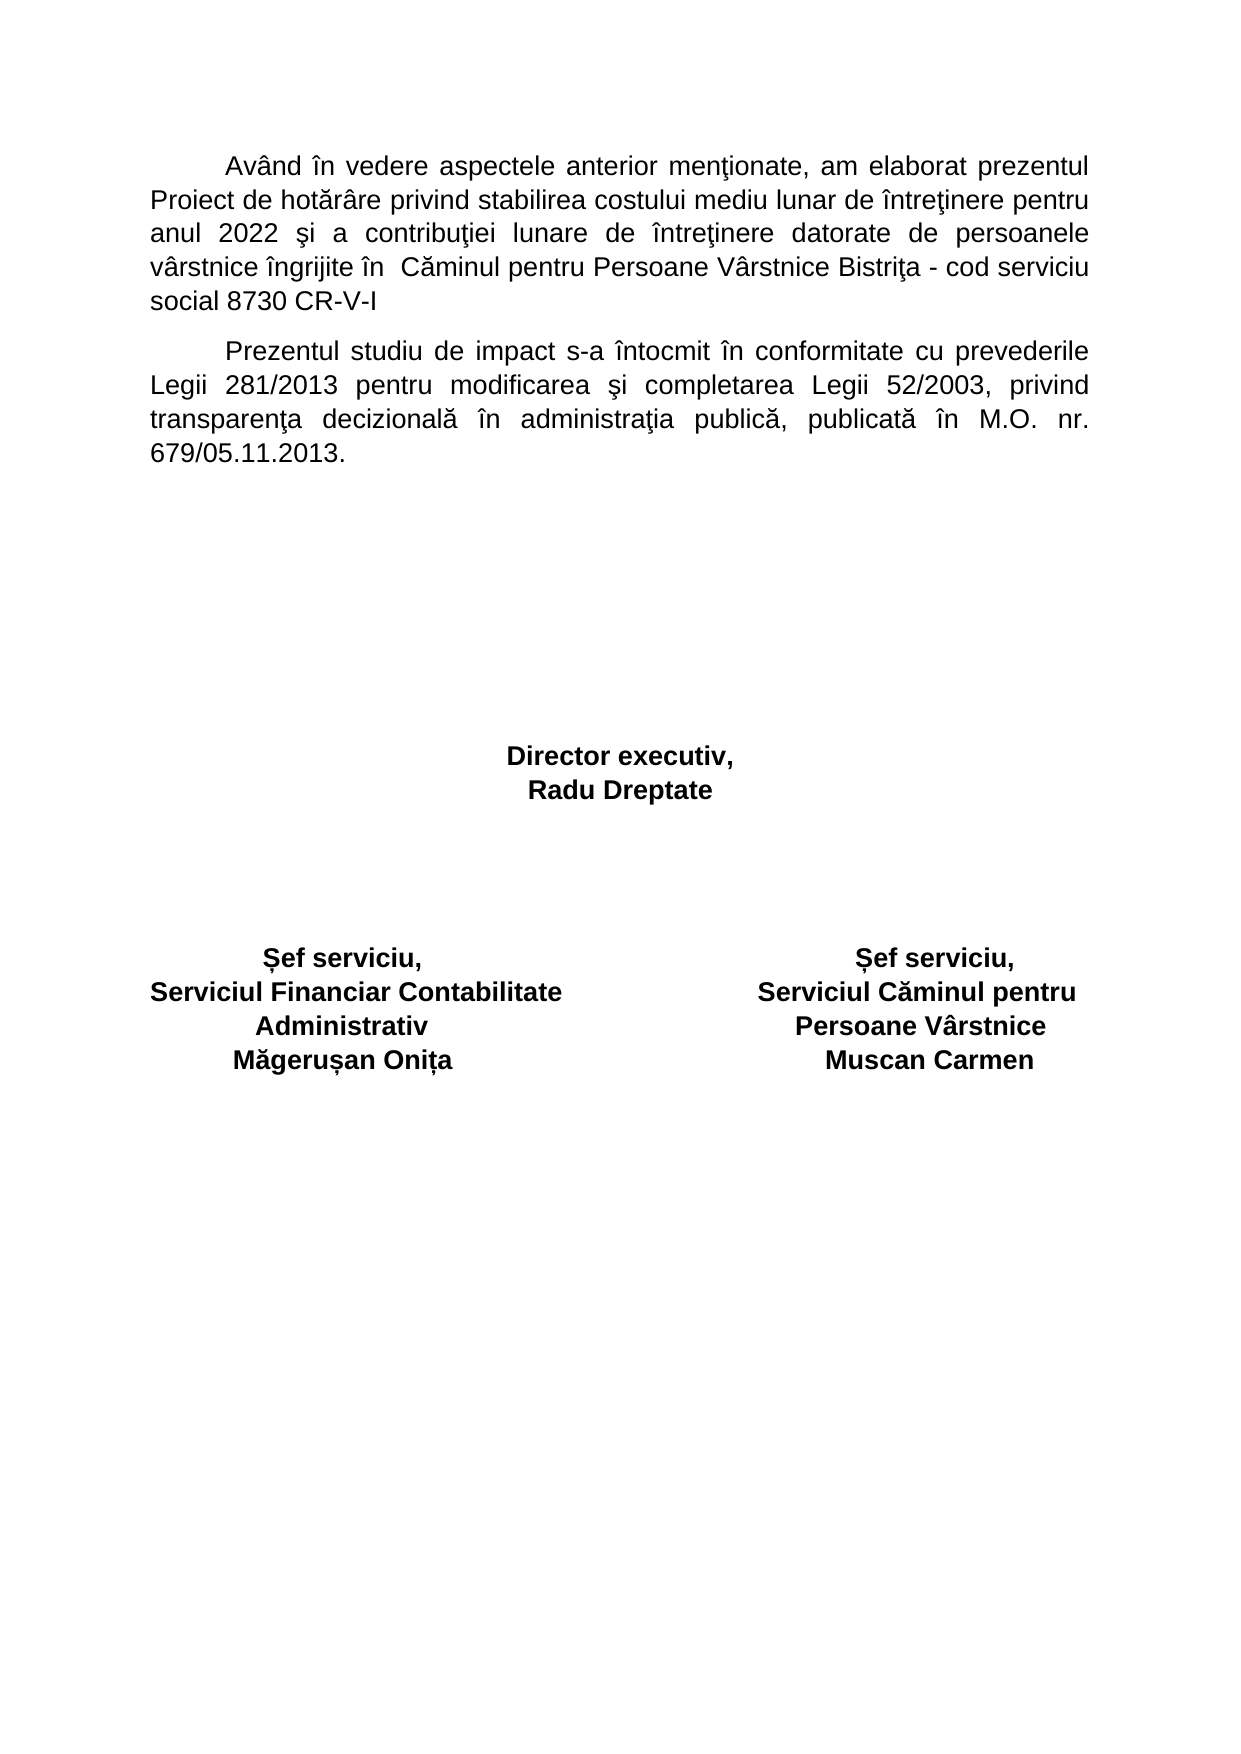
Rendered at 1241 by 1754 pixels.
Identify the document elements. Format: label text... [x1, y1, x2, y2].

text Având în vedere aspectele anterior menţionate, am elaborat prezentul Proiect de hotărâre privind stabilirea costului mediu lunar de întreţinere pentru anul 2022 şi a contribuţiei lunare de întreţinere datorate de persoanele vârstnice îngrijite în Căminul pentru Persoane Vârstnice Bistriţa - cod serviciu social 8730 CR-V-I [150, 150, 1090, 316]
text Măgerușan Onița Muscan Carmen [150, 1044, 1090, 1075]
text Prezentul studiu de impact s-a întocmit în conformitate cu prevederile Legii 281/2013 pentru modificarea şi completarea Legii 52/2003, privind transparenţa decizională în administraţia publică, publicată în M.O. nr. 679/05.11.2013. [150, 335, 1090, 468]
text Serviciul Financiar Contabilitate Serviciul Căminul pentru [150, 976, 1090, 1007]
text Director executiv, [150, 740, 1090, 771]
text Șef serviciu, Șef serviciu, [150, 942, 1090, 974]
text Administrativ Persoane Vârstnice [150, 1010, 1090, 1041]
text Radu Dreptate [150, 774, 1090, 805]
